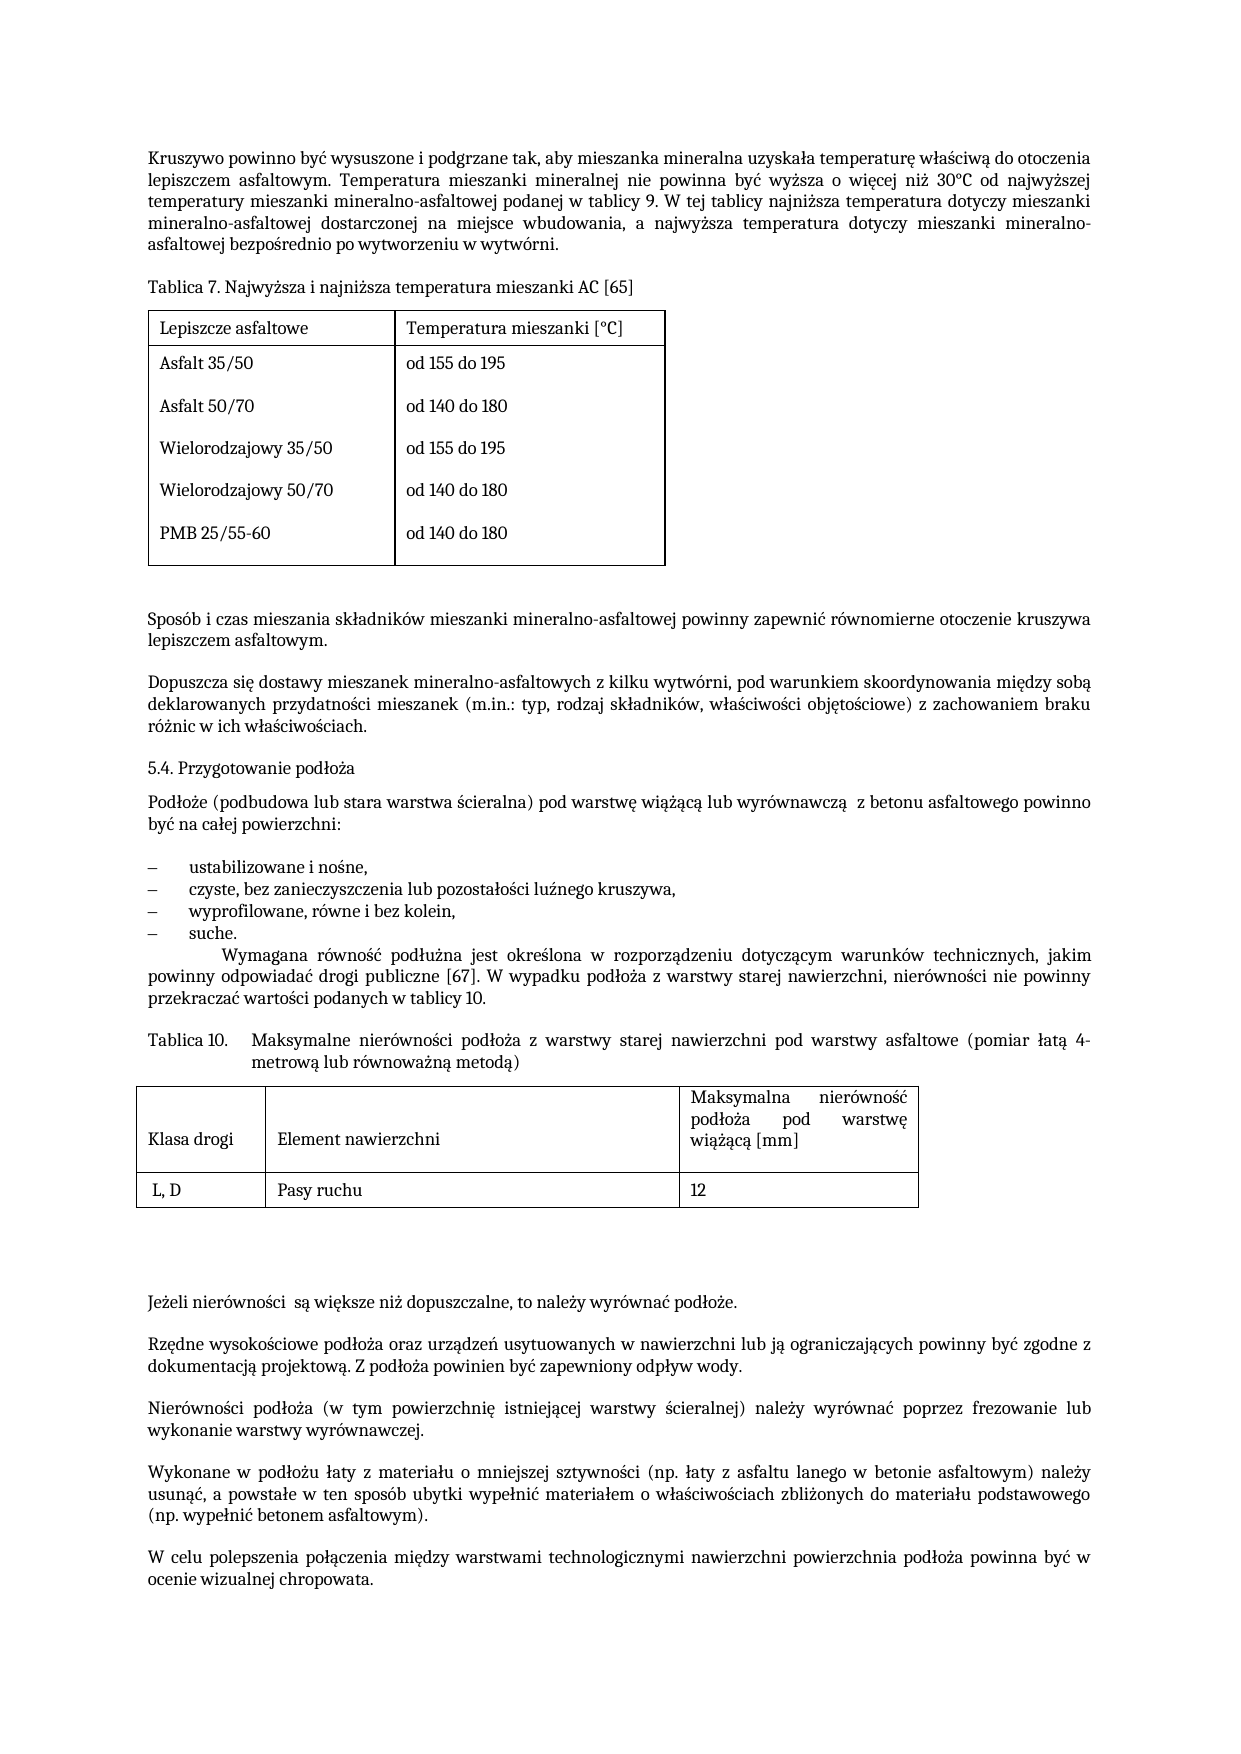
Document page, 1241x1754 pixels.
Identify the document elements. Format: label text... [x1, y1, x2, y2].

table_cell L, D [137, 1173, 265, 1207]
table_header Lepiszcze asfaltowe [149, 311, 394, 345]
text Rzędne wysokościowe podłoża oraz urządzeń usytuowanych w nawierzchni lub ją ograniczających powinny być zgodne z dokumentacją projektową. Z podłoża powinien być zapewniony odpływ wody. [148, 1333, 1093, 1377]
text Tablica 10. Maksymalne nierówności podłoża z warstwy starej nawierzchni pod warstwy asfaltowe (pomiar łatą 4-metrową lub równoważną metodą) [148, 1030, 1093, 1073]
text Kruszywo powinno być wysuszone i podgrzane tak, aby mieszanka mineralna uzyskała temperaturę właściwą do otoczenia lepiszczem asfaltowym. Temperatura mieszanki mineralnej nie powinna być wyższa o więcej niż 30°C od najwyższej temperatury mieszanki mineralno-asfaltowej podanej w tablicy 9. W tej tablicy najniższa temperatura dotyczy mieszanki mineralno-asfaltowej dostarczonej na miejsce wbudowania, a najwyższa temperatura dotyczy mieszanki mineralno-asfaltowej bezpośrednio po wytworzeniu w wytwórni. [148, 148, 1093, 255]
text Dopuszcza się dostawy mieszanek mineralno-asfaltowych z kilku wytwórni, pod warunkiem skoordynowania między sobą deklarowanych przydatności mieszanek (m.in.: typ, rodzaj składników, właściwości objętościowe) z zachowaniem braku różnic w ich właściwościach. [148, 672, 1093, 737]
text W celu polepszenia połączenia między warstwami technologicznymi nawierzchni powierzchnia podłoża powinna być w ocenie wizualnej chropowata. [148, 1547, 1093, 1590]
text 5.4. Przygotowanie podłoża [148, 758, 1093, 779]
table_cell Pasy ruchu [266, 1173, 679, 1207]
text Nierówności podłoża (w tym powierzchnię istniejącej warstwy ścieralnej) należy wyrównać poprzez frezowanie lub wykonanie warstwy wyrównawczej. [148, 1397, 1093, 1441]
list ustabilizowane i nośne, [148, 856, 1093, 878]
table_cell od 155 do 195 od 140 do 180 od 155 do 195 od 140 do 180 od 140 do 180 [396, 346, 664, 565]
text Podłoże (podbudowa lub stara warstwa ścieralna) pod warstwę wiążącą lub wyrównawczą z betonu asfaltowego powinno być na całej powierzchni: [148, 792, 1093, 835]
list czyste, bez zanieczyszczenia lub pozostałości luźnego kruszywa, [148, 878, 1093, 900]
text Tablica 7. Najwyższa i najniższa temperatura mieszanki AC [65] [148, 276, 1093, 298]
list suche. [148, 922, 1093, 944]
table_cell 12 [680, 1173, 918, 1207]
table_header Maksymalna nierówność podłoża pod warstwę wiążącą [mm] [680, 1087, 918, 1172]
table_cell Asfalt 35/50 Asfalt 50/70 Wielorodzajowy 35/50 Wielorodzajowy 50/70 PMB 25/55-60 [149, 346, 394, 565]
table_header Element nawierzchni [266, 1087, 679, 1172]
text Wymagana równość podłużna jest określona w rozporządzeniu dotyczącym warunków technicznych, jakim powinny odpowiadać drogi publiczne [67]. W wypadku podłoża z warstwy starej nawierzchni, nierówności nie powinny przekraczać wartości podanych w tablicy 10. [148, 944, 1093, 1009]
table_header Temperatura mieszanki [°C] [396, 311, 664, 345]
text Sposób i czas mieszania składników mieszanki mineralno-asfaltowej powinny zapewnić równomierne otoczenie kruszywa lepiszczem asfaltowym. [148, 608, 1093, 651]
text Wykonane w podłożu łaty z materiału o mniejszej sztywności (np. łaty z asfaltu lanego w betonie asfaltowym) należy usunąć, a powstałe w ten sposób ubytki wypełnić materiałem o właściwościach zbliżonych do materiału podstawowego (np. wypełnić betonem asfaltowym). [148, 1461, 1093, 1526]
table_header Klasa drogi [137, 1087, 265, 1172]
list wyprofilowane, równe i bez kolein, [148, 900, 1093, 922]
text Jeżeli nierówności są większe niż dopuszczalne, to należy wyrównać podłoże. [148, 1291, 1093, 1313]
